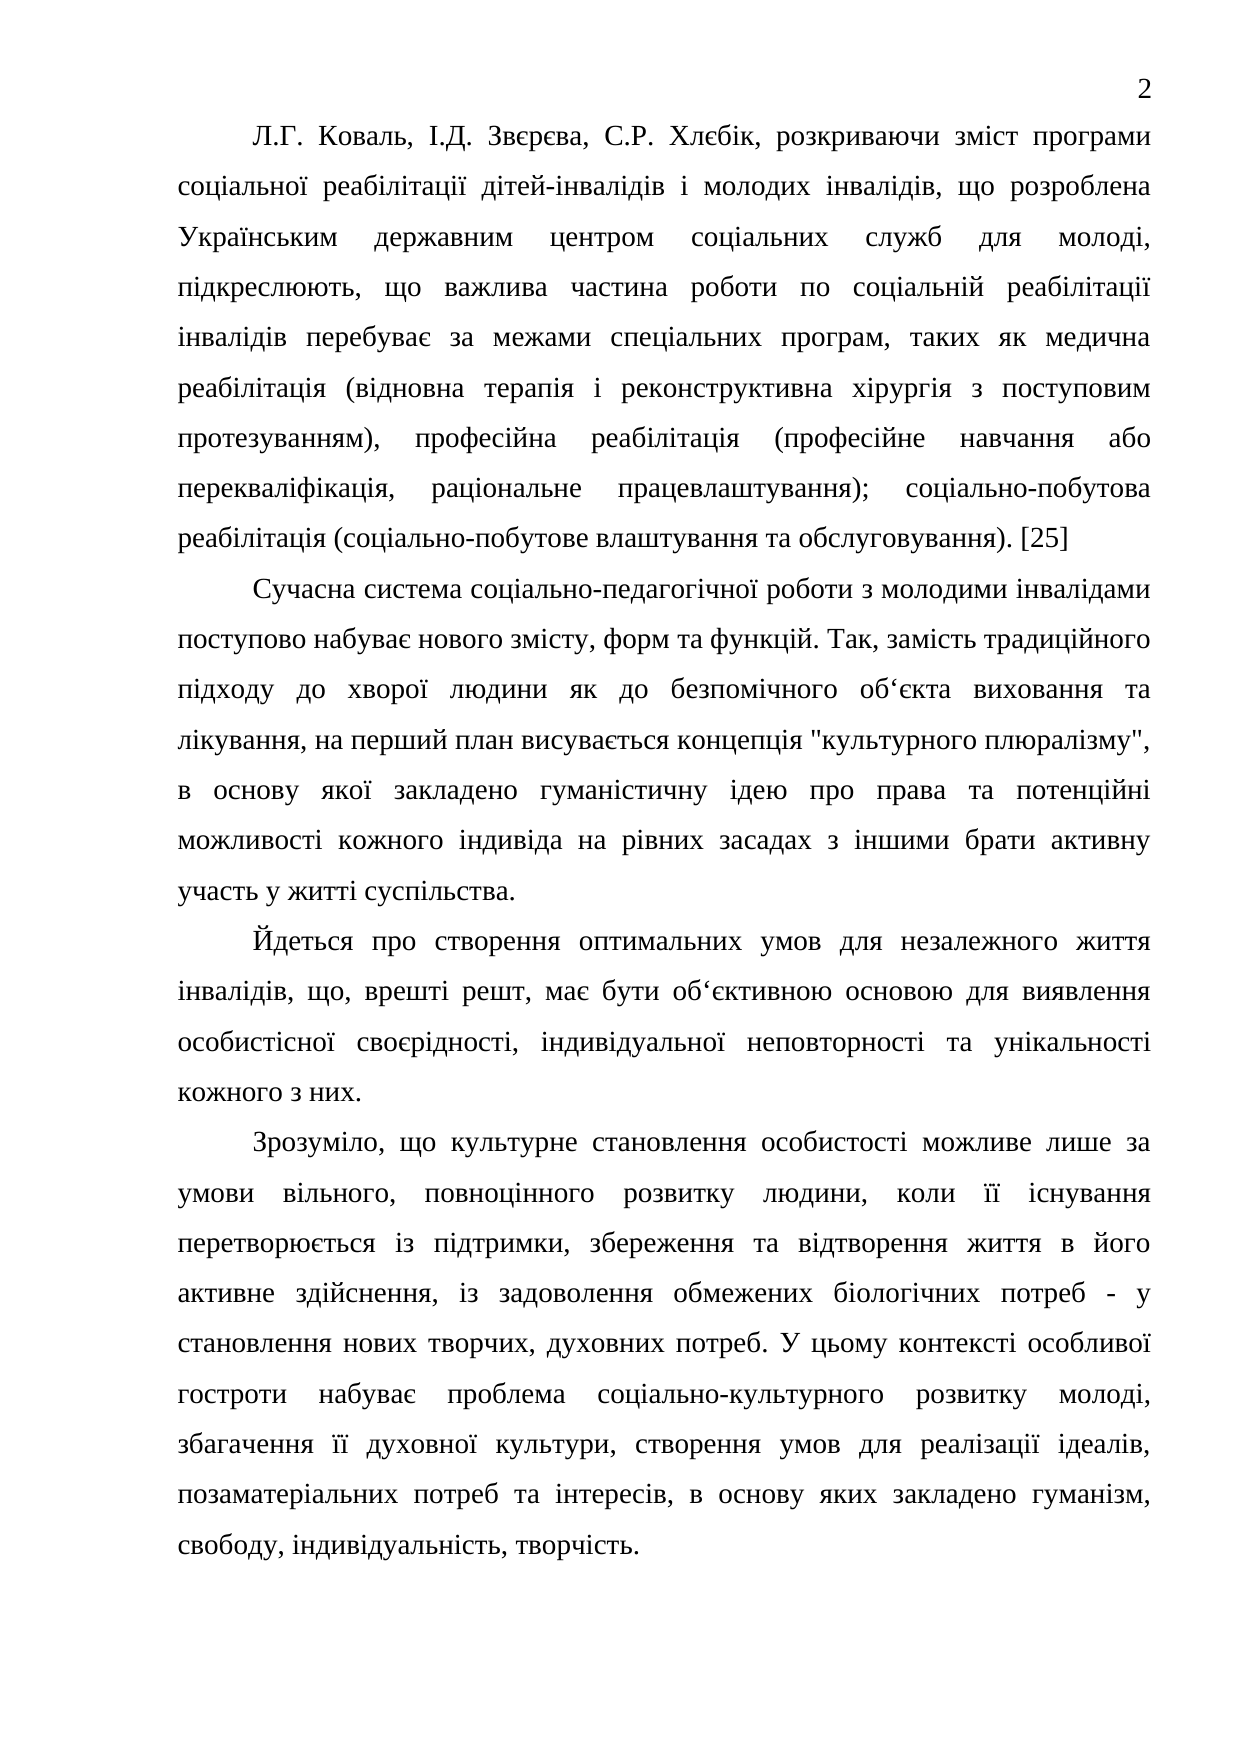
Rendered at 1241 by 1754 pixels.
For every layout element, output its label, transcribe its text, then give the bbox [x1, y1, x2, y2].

text Сучасна система соціально-педагогічної роботи з молодими інвалідами поступово набуває нового змісту, форм та функцій. Так, замість традиційного підходу до хворої людини як до безпомічного об‘єкта виховання та лікування, на перший план висувається концепція "культурного плюралізму", в основу якої закладено гуманістичну ідею про права та потенційні можливості кожного індивіда на рівних засадах з іншими брати активну участь у житті суспільства. [177, 571, 1152, 906]
text Зрозуміло, що культурне становлення особистості можливе лише за умови вільного, повноцінного розвитку людини, коли її існування перетворюється із підтримки, збереження та відтворення життя в його активне здійснення, із задоволення обмежених біологічних потреб - у становлення нових творчих, духовних потреб. У цьому контексті особливої гостроти набуває проблема соціально-культурного розвитку молоді, збагачення її духовної культури, створення умов для реалізації ідеалів, позаматеріальних потреб та інтересів, в основу яких закладено гуманізм, свободу, індивідуальність, творчість. [177, 1124, 1152, 1560]
text Йдеться про створення оптимальних умов для незалежного життя інвалідів, що, врешті решт, має бути об‘єктивною основою для виявлення особистісної своєрідності, індивідуальної неповторності та унікальності кожного з них. [177, 923, 1152, 1108]
text Л.Г. Коваль, І.Д. Звєрєва, С.Р. Хлєбік, розкриваючи зміст програми соціальної реабілітації дітей-інвалідів і молодих інвалідів, що розроблена Українським державним центром соціальних служб для молоді, підкреслюють, що важлива частина роботи по соціальній реабілітації інвалідів перебуває за межами спеціальних програм, таких як медична реабілітація (відновна терапія і реконструктивна хірургія з поступовим протезуванням), професійна реабілітація (професійне навчання або перекваліфікація, раціональне працевлаштування); соціально-побутова реабілітація (соціально-побутове влаштування та обслуговування). [25] [177, 118, 1152, 554]
